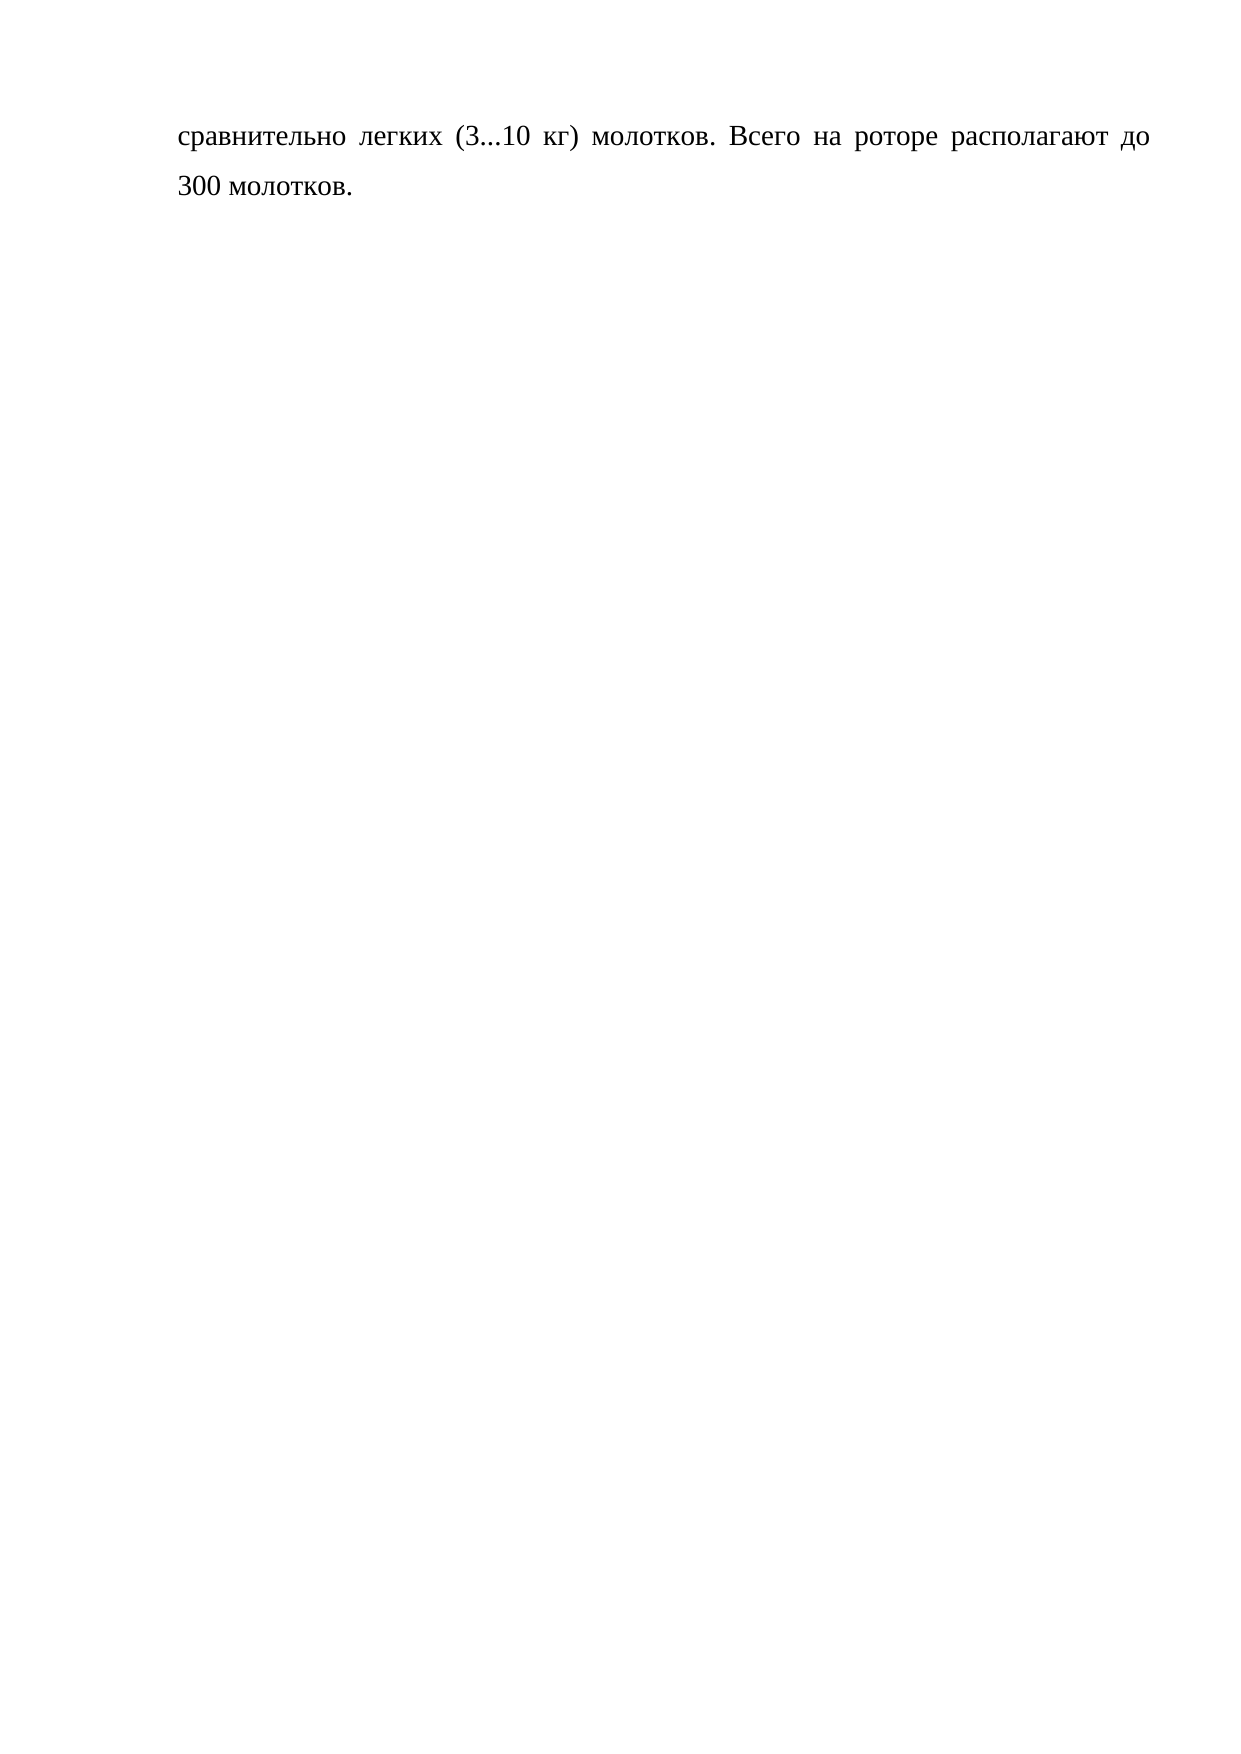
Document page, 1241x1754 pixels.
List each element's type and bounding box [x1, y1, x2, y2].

text [177, 152, 1152, 202]
